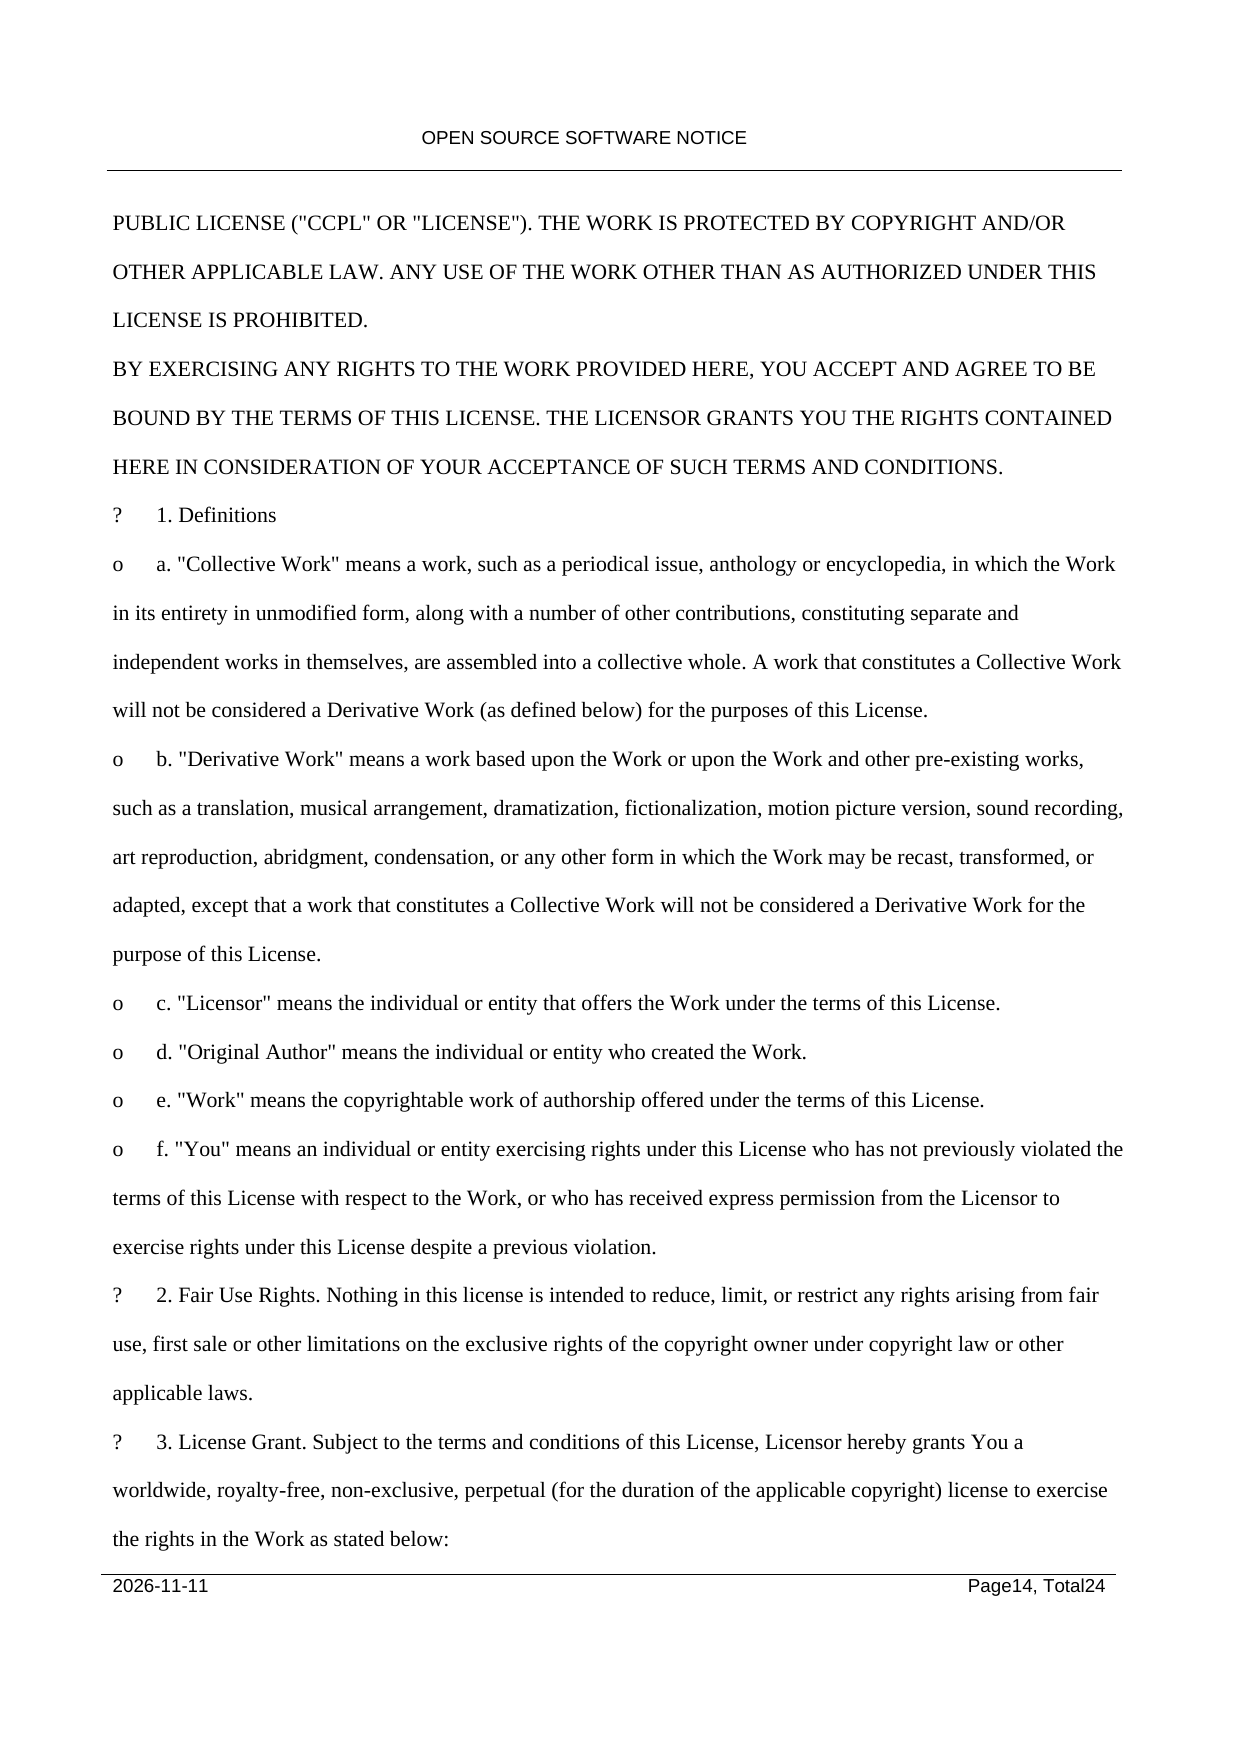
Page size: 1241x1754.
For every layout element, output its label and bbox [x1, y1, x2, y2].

text [112, 206, 1128, 1555]
